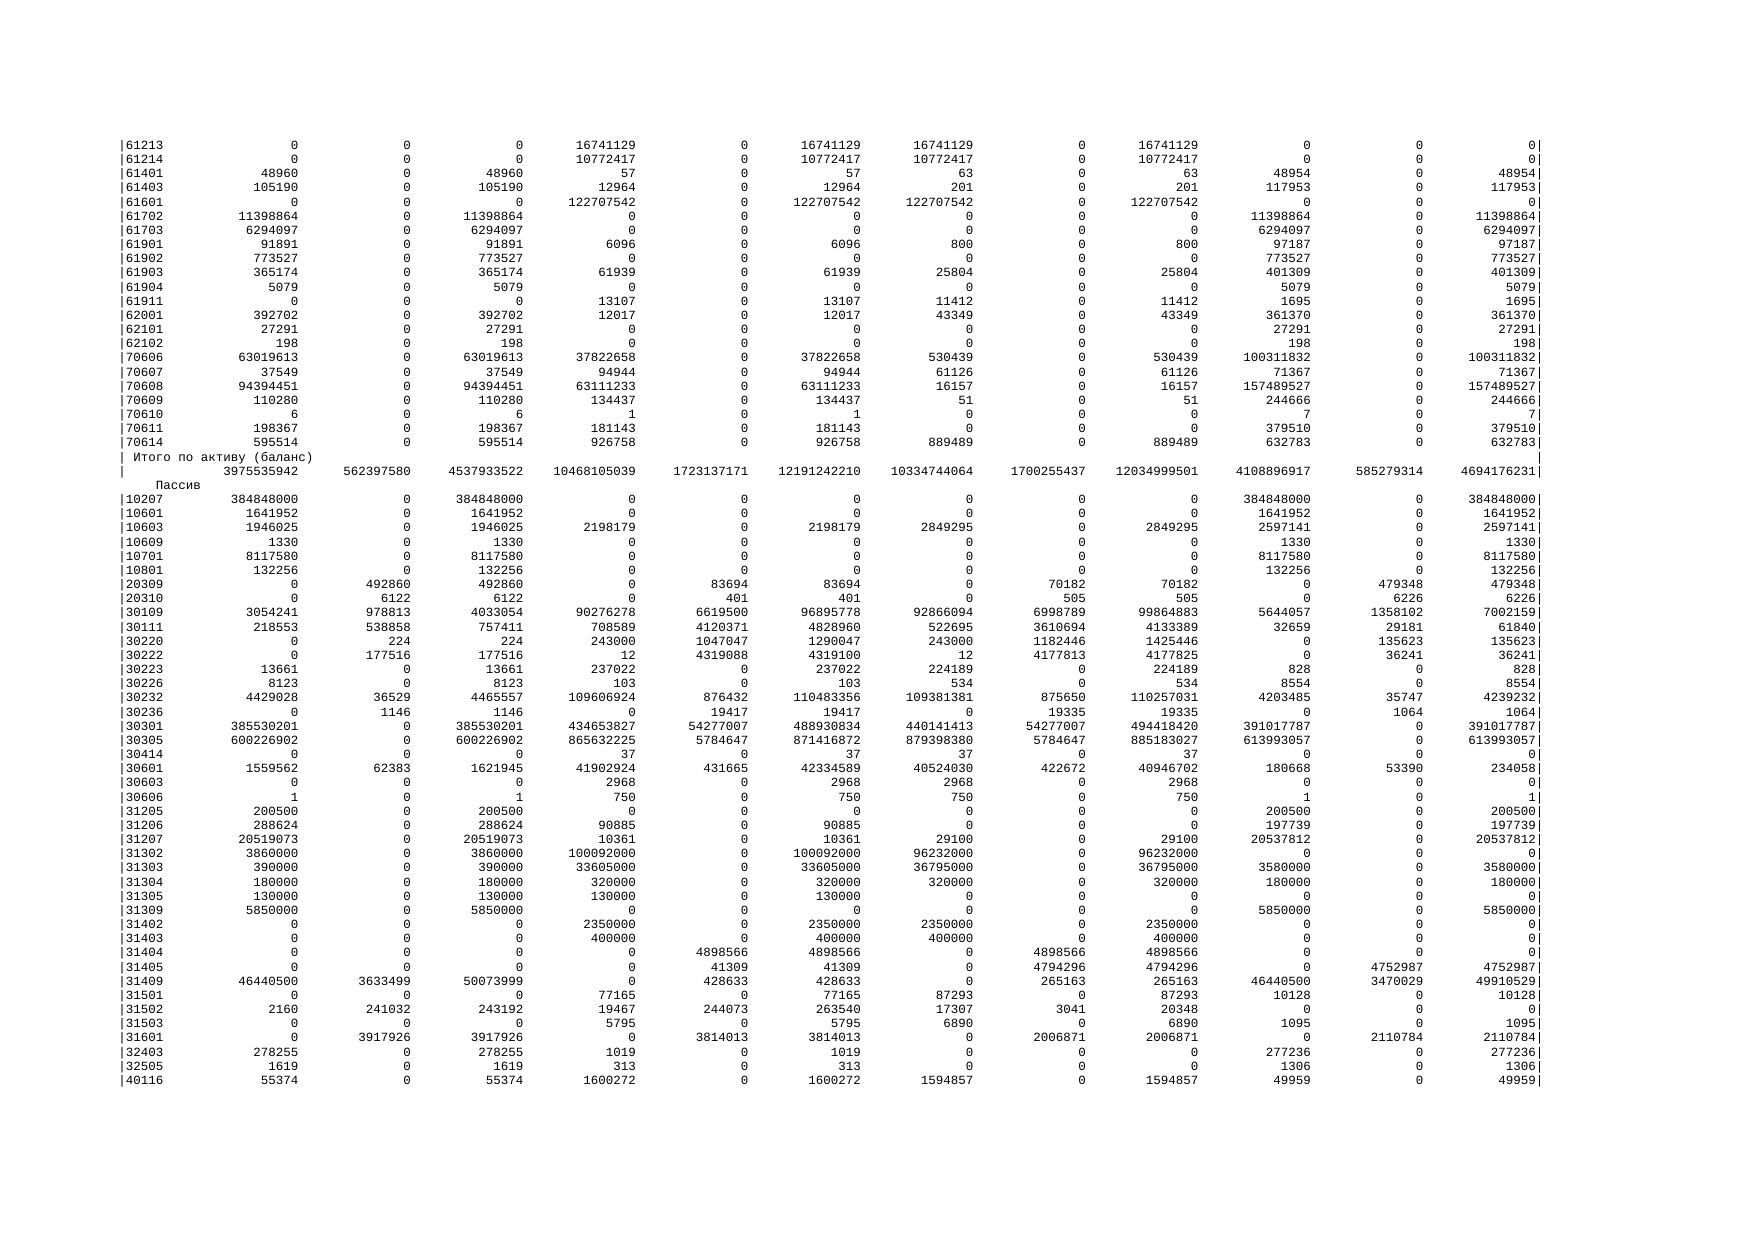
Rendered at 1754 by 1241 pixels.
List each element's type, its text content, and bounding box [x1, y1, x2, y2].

text |61601 0 0 0 122707542 0 122707542 122707542 0 122707542 0 0 0| [118, 196, 1636, 210]
text |61703 6294097 0 6294097 0 0 0 0 0 0 6294097 0 6294097| [118, 224, 1636, 238]
text |31405 0 0 0 0 41309 41309 0 4794296 4794296 0 4752987 4752987| [118, 961, 1636, 975]
text |30301 385530201 0 385530201 434653827 54277007 488930834 440141413 54277007 494418420 391017787 0 391017787| [118, 720, 1636, 734]
text |31502 2160 241032 243192 19467 244073 263540 17307 3041 20348 0 0 0| [118, 1003, 1636, 1017]
text |31402 0 0 0 2350000 0 2350000 2350000 0 2350000 0 0 0| [118, 918, 1636, 932]
text |32505 1619 0 1619 313 0 313 0 0 0 1306 0 1306| [118, 1060, 1636, 1074]
text |61901 91891 0 91891 6096 0 6096 800 0 800 97187 0 97187| [118, 238, 1636, 252]
text | 3975535942 562397580 4537933522 10468105039 1723137171 12191242210 10334744064 1700255437 12034999501 4108896917 585279314 4694176231| [118, 465, 1636, 479]
text |31404 0 0 0 0 4898566 4898566 0 4898566 4898566 0 0 0| [118, 946, 1636, 961]
text |10701 8117580 0 8117580 0 0 0 0 0 0 8117580 0 8117580| [118, 550, 1636, 564]
text |61902 773527 0 773527 0 0 0 0 0 0 773527 0 773527| [118, 252, 1636, 266]
text |70611 198367 0 198367 181143 0 181143 0 0 0 379510 0 379510| [118, 422, 1636, 436]
text |30601 1559562 62383 1621945 41902924 431665 42334589 40524030 422672 40946702 180668 53390 234058| [118, 762, 1636, 776]
text |62102 198 0 198 0 0 0 0 0 0 198 0 198| [118, 337, 1636, 351]
text |30109 3054241 978813 4033054 90276278 6619500 96895778 92866094 6998789 99864883 5644057 1358102 7002159| [118, 606, 1636, 621]
text |10609 1330 0 1330 0 0 0 0 0 0 1330 0 1330| [118, 536, 1636, 550]
text |31206 288624 0 288624 90885 0 90885 0 0 0 197739 0 197739| [118, 819, 1636, 833]
text |31309 5850000 0 5850000 0 0 0 0 0 0 5850000 0 5850000| [118, 904, 1636, 918]
text |30220 0 224 224 243000 1047047 1290047 243000 1182446 1425446 0 135623 135623| [118, 635, 1636, 649]
text |31304 180000 0 180000 320000 0 320000 320000 0 320000 180000 0 180000| [118, 876, 1636, 890]
text Пассив [118, 479, 1636, 493]
text |62001 392702 0 392702 12017 0 12017 43349 0 43349 361370 0 361370| [118, 309, 1636, 323]
text |20310 0 6122 6122 0 401 401 0 505 505 0 6226 6226| [118, 592, 1636, 606]
text |40116 55374 0 55374 1600272 0 1600272 1594857 0 1594857 49959 0 49959| [118, 1074, 1636, 1088]
text |30226 8123 0 8123 103 0 103 534 0 534 8554 0 8554| [118, 677, 1636, 691]
text |31205 200500 0 200500 0 0 0 0 0 0 200500 0 200500| [118, 805, 1636, 819]
text |10801 132256 0 132256 0 0 0 0 0 0 132256 0 132256| [118, 564, 1636, 578]
text |31305 130000 0 130000 130000 0 130000 0 0 0 0 0 0| [118, 890, 1636, 904]
text |31409 46440500 3633499 50073999 0 428633 428633 0 265163 265163 46440500 3470029 49910529| [118, 975, 1636, 989]
text |20309 0 492860 492860 0 83694 83694 0 70182 70182 0 479348 479348| [118, 578, 1636, 592]
text |30111 218553 538858 757411 708589 4120371 4828960 522695 3610694 4133389 32659 29181 61840| [118, 621, 1636, 635]
text |61904 5079 0 5079 0 0 0 0 0 0 5079 0 5079| [118, 281, 1636, 295]
text |31503 0 0 0 5795 0 5795 6890 0 6890 1095 0 1095| [118, 1017, 1636, 1031]
text |10601 1641952 0 1641952 0 0 0 0 0 0 1641952 0 1641952| [118, 507, 1636, 521]
text |30603 0 0 0 2968 0 2968 2968 0 2968 0 0 0| [118, 776, 1636, 791]
text |70606 63019613 0 63019613 37822658 0 37822658 530439 0 530439 100311832 0 100311832| [118, 351, 1636, 366]
text |61214 0 0 0 10772417 0 10772417 10772417 0 10772417 0 0 0| [118, 153, 1636, 167]
text |61702 11398864 0 11398864 0 0 0 0 0 0 11398864 0 11398864| [118, 210, 1636, 224]
text |70608 94394451 0 94394451 63111233 0 63111233 16157 0 16157 157489527 0 157489527| [118, 380, 1636, 394]
text |70609 110280 0 110280 134437 0 134437 51 0 51 244666 0 244666| [118, 394, 1636, 408]
text |30236 0 1146 1146 0 19417 19417 0 19335 19335 0 1064 1064| [118, 706, 1636, 720]
text |61401 48960 0 48960 57 0 57 63 0 63 48954 0 48954| [118, 167, 1636, 181]
text |70607 37549 0 37549 94944 0 94944 61126 0 61126 71367 0 71367| [118, 366, 1636, 380]
text |31207 20519073 0 20519073 10361 0 10361 29100 0 29100 20537812 0 20537812| [118, 833, 1636, 847]
text |30414 0 0 0 37 0 37 37 0 37 0 0 0| [118, 748, 1636, 762]
text |61403 105190 0 105190 12964 0 12964 201 0 201 117953 0 117953| [118, 181, 1636, 196]
text |62101 27291 0 27291 0 0 0 0 0 0 27291 0 27291| [118, 323, 1636, 337]
text |70610 6 0 6 1 0 1 0 0 0 7 0 7| [118, 408, 1636, 422]
text |30232 4429028 36529 4465557 109606924 876432 110483356 109381381 875650 110257031 4203485 35747 4239232| [118, 691, 1636, 706]
text |31302 3860000 0 3860000 100092000 0 100092000 96232000 0 96232000 0 0 0| [118, 847, 1636, 861]
text |30606 1 0 1 750 0 750 750 0 750 1 0 1| [118, 791, 1636, 805]
text |61911 0 0 0 13107 0 13107 11412 0 11412 1695 0 1695| [118, 295, 1636, 309]
text |61903 365174 0 365174 61939 0 61939 25804 0 25804 401309 0 401309| [118, 266, 1636, 281]
text | Итого по активу (баланс) | [118, 451, 1636, 465]
text |31403 0 0 0 400000 0 400000 400000 0 400000 0 0 0| [118, 932, 1636, 946]
text |10603 1946025 0 1946025 2198179 0 2198179 2849295 0 2849295 2597141 0 2597141| [118, 521, 1636, 536]
text |30222 0 177516 177516 12 4319088 4319100 12 4177813 4177825 0 36241 36241| [118, 649, 1636, 663]
text |30305 600226902 0 600226902 865632225 5784647 871416872 879398380 5784647 885183027 613993057 0 613993057| [118, 734, 1636, 748]
text |61213 0 0 0 16741129 0 16741129 16741129 0 16741129 0 0 0| [118, 139, 1636, 153]
text |31303 390000 0 390000 33605000 0 33605000 36795000 0 36795000 3580000 0 3580000| [118, 861, 1636, 876]
text |10207 384848000 0 384848000 0 0 0 0 0 0 384848000 0 384848000| [118, 493, 1636, 507]
text |31601 0 3917926 3917926 0 3814013 3814013 0 2006871 2006871 0 2110784 2110784| [118, 1031, 1636, 1046]
text |32403 278255 0 278255 1019 0 1019 0 0 0 277236 0 277236| [118, 1046, 1636, 1060]
text |70614 595514 0 595514 926758 0 926758 889489 0 889489 632783 0 632783| [118, 436, 1636, 451]
text |31501 0 0 0 77165 0 77165 87293 0 87293 10128 0 10128| [118, 989, 1636, 1003]
text |30223 13661 0 13661 237022 0 237022 224189 0 224189 828 0 828| [118, 663, 1636, 677]
